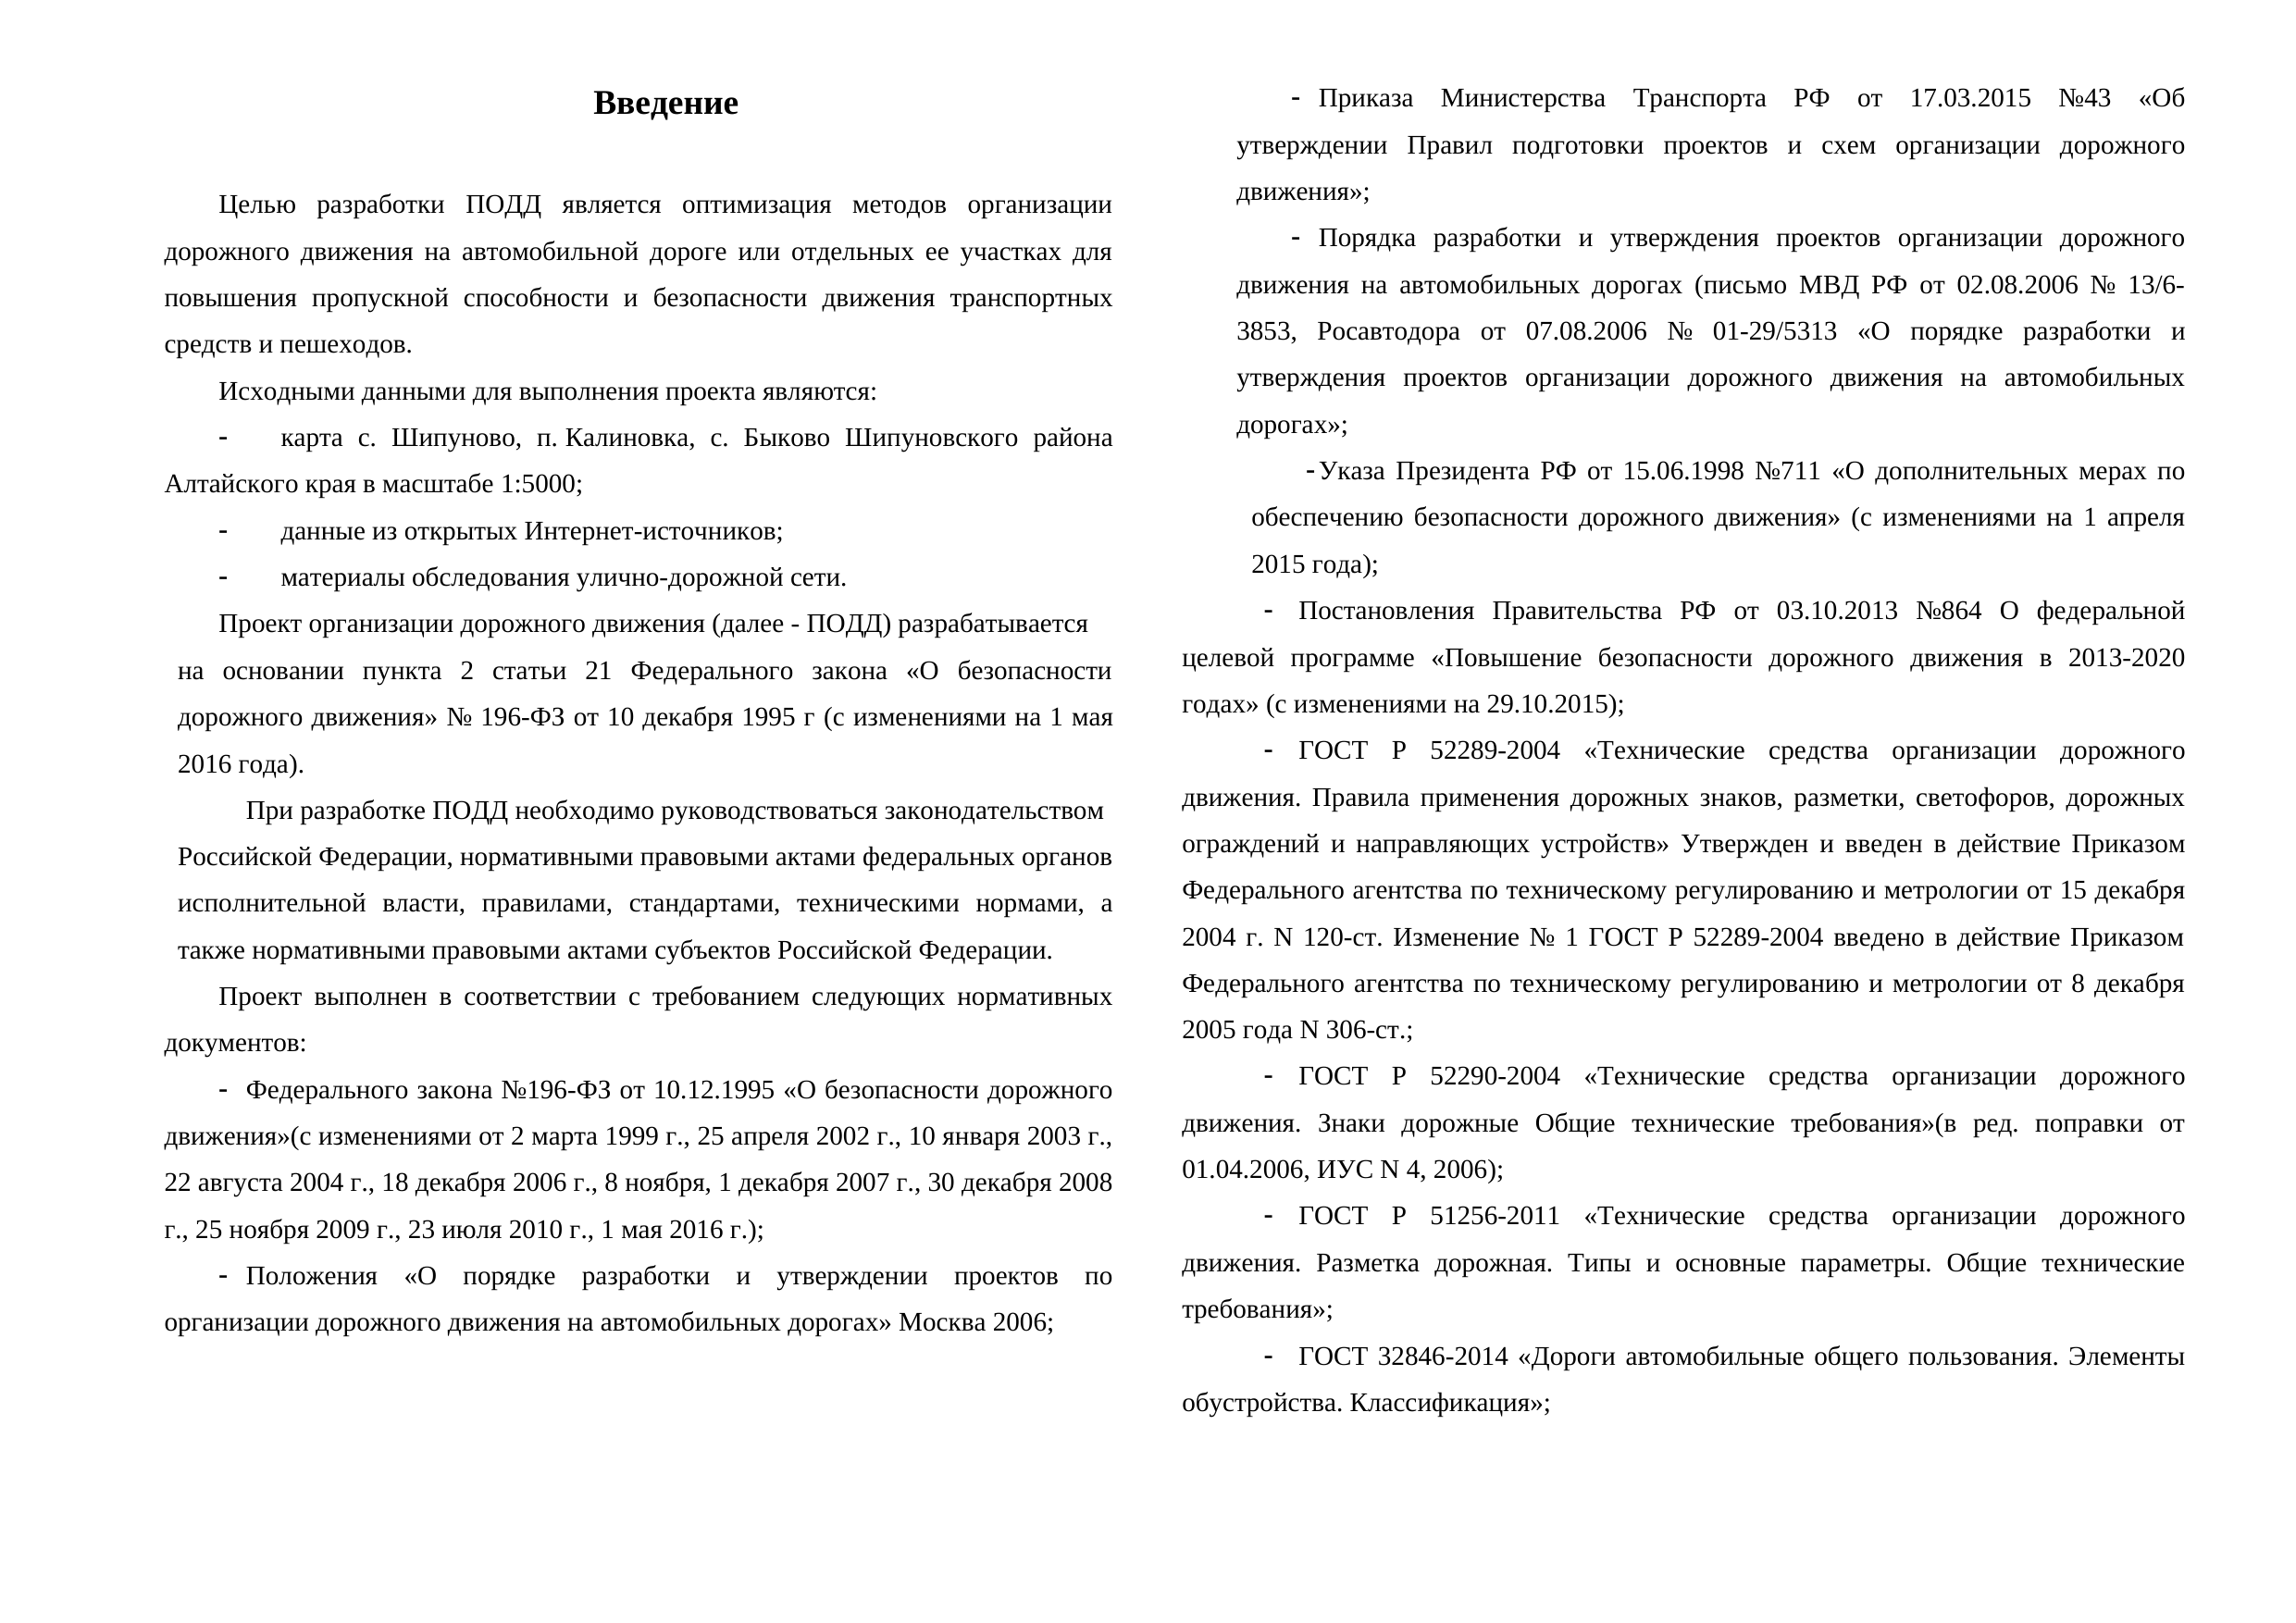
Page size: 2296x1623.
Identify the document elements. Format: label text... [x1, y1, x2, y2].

text Проект выполнен в соответствии с требованием следующих нормативных документов: [164, 980, 1113, 1058]
text При разработке ПОДД необходимо руководствоваться законодательством [178, 794, 1113, 824]
text Целью разработки ПОДД является оптимизация методов организации дорожного движения на автомобильной дороге или отдельных ее участках для повышения пропускной способности и безопасности движения транспортных средств и пешеходов. [164, 188, 1113, 359]
text Введение [164, 81, 1113, 122]
list ГОСТ Р 52289-2004 «Технические средства организации дорожного движения. Правила применения дорожных знаков, разметки, светофоров, дорожных ограждений и направляющих устройств» Утвержден и введен в действие Приказом Федерального агентства по техническому регулированию и метрологии от 15 декабря . N 120-ст. Изменение № 1 ГОСТ Р 52289-2004 введено в действие Приказом Федерального агентства по техническому регулированию и метрологии от 8 декабря 2005 года N 306-ст.; [1182, 734, 2186, 1045]
text Российской Федерации, нормативными правовыми актами федеральных органов [109, 840, 1113, 872]
text Исходными данными для выполнения проекта являются: [164, 375, 1113, 405]
list карта с. Шипуново, п. Калиновка, с. Быково Шипуновского района Алтайского края в масштабе 1:5000; [164, 421, 1113, 499]
list Положения «О порядке разработки и утверждении проектов по организации дорожного движения на автомобильных дорогах» Москва 2006; [164, 1259, 1113, 1337]
list Порядка разработки и утверждения проектов организации дорожного движения на автомобильных дорогах (письмо МВД РФ от 02.08.2006 № 13/6-3853, Росавтодора от 07.08.2006 № 01-29/5313 «О порядке разработки и утверждения проектов организации дорожного движения на автомобильных дорогах»; [1236, 221, 2186, 439]
text на основании пункта 2 статьи 21 Федерального закона «О безопасности дорожного движения» № 196-ФЗ от 10 декабря 1995 г (с изменениями на 1 мая 2016 года). [178, 654, 1113, 778]
list Постановления Правительства РФ от 03.10.2013 №864 О федеральной целевой программе «Повышение безопасности дорожного движения в 2013-2020 годах» (с изменениями на 29.10.2015); [1182, 594, 2186, 719]
text исполнительной власти, правилами, стандартами, техническими нормами, а также нормативными правовыми актами субъектов Российской Федерации. [178, 886, 1113, 964]
list ГОСТ Р 52290-2004 «Технические средства организации дорожного движения. Знаки дорожные Общие технические требования»(в ред. поправки от 01.04.2006, ИУС N 4, 2006); [1182, 1060, 2186, 1184]
list Указа Президента РФ от 15.06.1998 №711 «О дополнительных мерах по обеспечению безопасности дорожного движения» (с изменениями на 1 апреля 2015 года); [1251, 454, 2186, 579]
list Федерального закона №196-ФЗ от 10.12.1995 «О безопасности дорожного движения»(с изменениями от 2 марта ., 25 апреля ., 10 января ., 22 августа ., 18 декабря ., 8 ноября, 1 декабря ., 30 декабря ., 25 ноября ., 23 июля ., 1 мая 2016 г.); [164, 1073, 1113, 1244]
list ГОСТ 32846-2014 «Дороги автомобильные общего пользования. Элементы обустройства. Классификация»; [1182, 1340, 2186, 1418]
list Приказа Министерства Транспорта РФ от 17.03.2015 №43 «Об утверждении Правил подготовки проектов и схем организации дорожного движения»; [1236, 81, 2186, 206]
list данные из открытых Интернет-источников; [164, 514, 1113, 545]
text Проект организации дорожного движения (далее - ПОДД) разрабатывается [150, 608, 1113, 638]
list материалы обследования улично-дорожной сети. [164, 561, 1113, 592]
list ГОСТ Р 51256-2011 «Технические средства организации дорожного движения. Разметка дорожная. Типы и основные параметры. Общие технические требования»; [1182, 1200, 2186, 1324]
